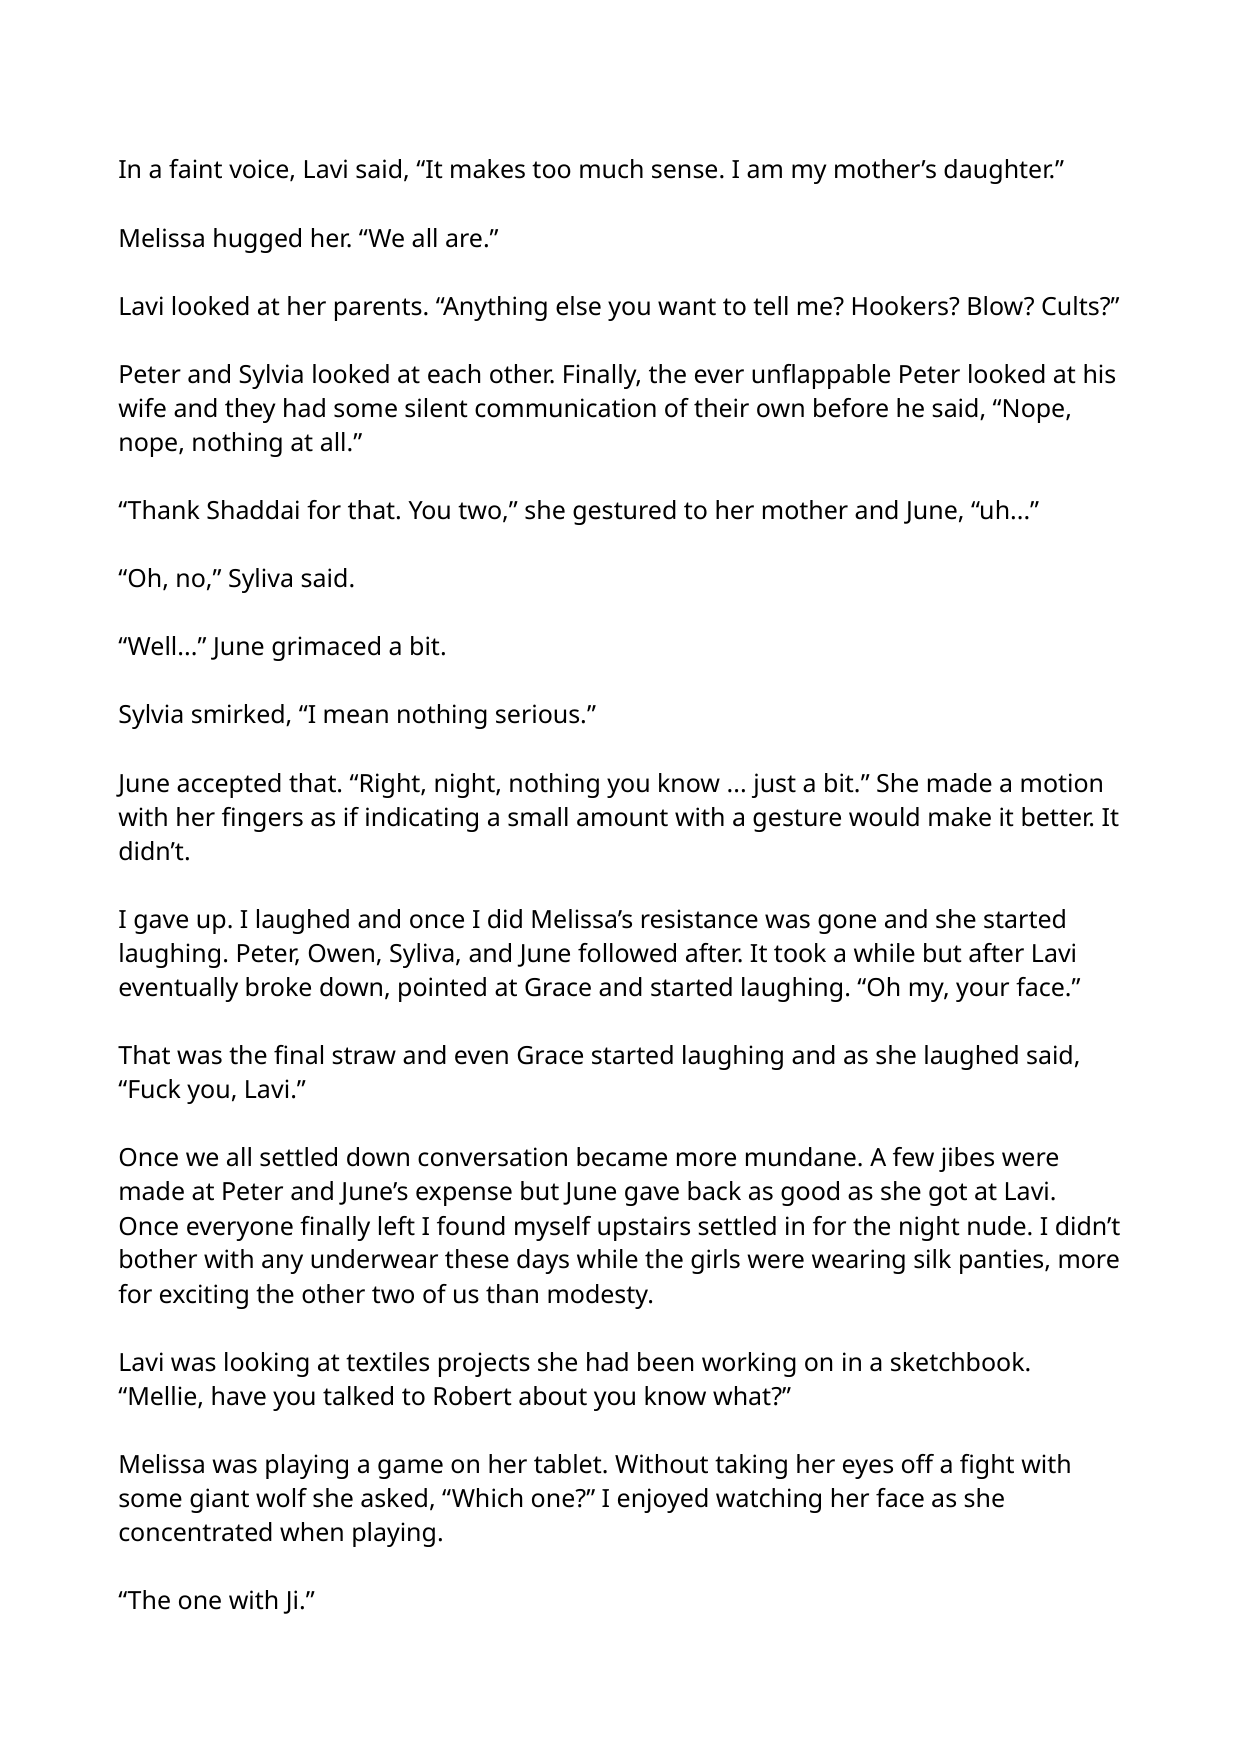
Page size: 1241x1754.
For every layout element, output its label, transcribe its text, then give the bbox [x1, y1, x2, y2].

text In a faint voice, Lavi said, “It makes too much sense. I am my mother’s daughter.” [118, 152, 1122, 186]
text Once we all settled down conversation became more mundane. A few jibes were made at Peter and June’s expense but June gave back as good as she got at Lavi. Once everyone finally left I found myself upstairs settled in for the night nude. I didn’t bother with any underwear these days while the girls were wearing silk panties, more for exciting the other two of us than modesty. [118, 1140, 1122, 1310]
text Sylvia smirked, “I mean nothing serious.” [118, 697, 1122, 731]
text Lavi looked at her parents. “Anything else you want to tell me? Hookers? Blow? Cults?” [118, 288, 1122, 322]
text Melissa was playing a game on her tablet. Without taking her eyes off a fight with some giant wolf she asked, “Which one?” I enjoyed watching her face as she concentrated when playing. [118, 1447, 1122, 1549]
text Peter and Sylvia looked at each other. Finally, the ever unflappable Peter looked at his wife and they had some silent communication of their own before he said, “Nope, nope, nothing at all.” [118, 357, 1122, 459]
text “Oh, no,” Syliva said. [118, 561, 1122, 595]
text “The one with Ji.” [118, 1583, 1122, 1617]
text Lavi was looking at textiles projects she had been working on in a sketchbook. “Mellie, have you talked to Robert about you know what?” [118, 1344, 1122, 1412]
text I gave up. I laughed and once I did Melissa’s resistance was gone and she started laughing. Peter, Owen, Syliva, and June followed after. It took a while but after Lavi eventually broke down, pointed at Grace and started laughing. “Oh my, your face.” [118, 902, 1122, 1004]
text “Thank Shaddai for that. You two,” she gestured to her mother and June, “uh...” [118, 493, 1122, 527]
text That was the final straw and even Grace started laughing and as she laughed said, “Fuck you, Lavi.” [118, 1038, 1122, 1106]
text “Well...” June grimaced a bit. [118, 629, 1122, 663]
text Melissa hugged her. “We all are.” [118, 220, 1122, 254]
text June accepted that. “Right, night, nothing you know ... just a bit.” She made a motion with her fingers as if indicating a small amount with a gesture would make it better. It didn’t. [118, 765, 1122, 867]
